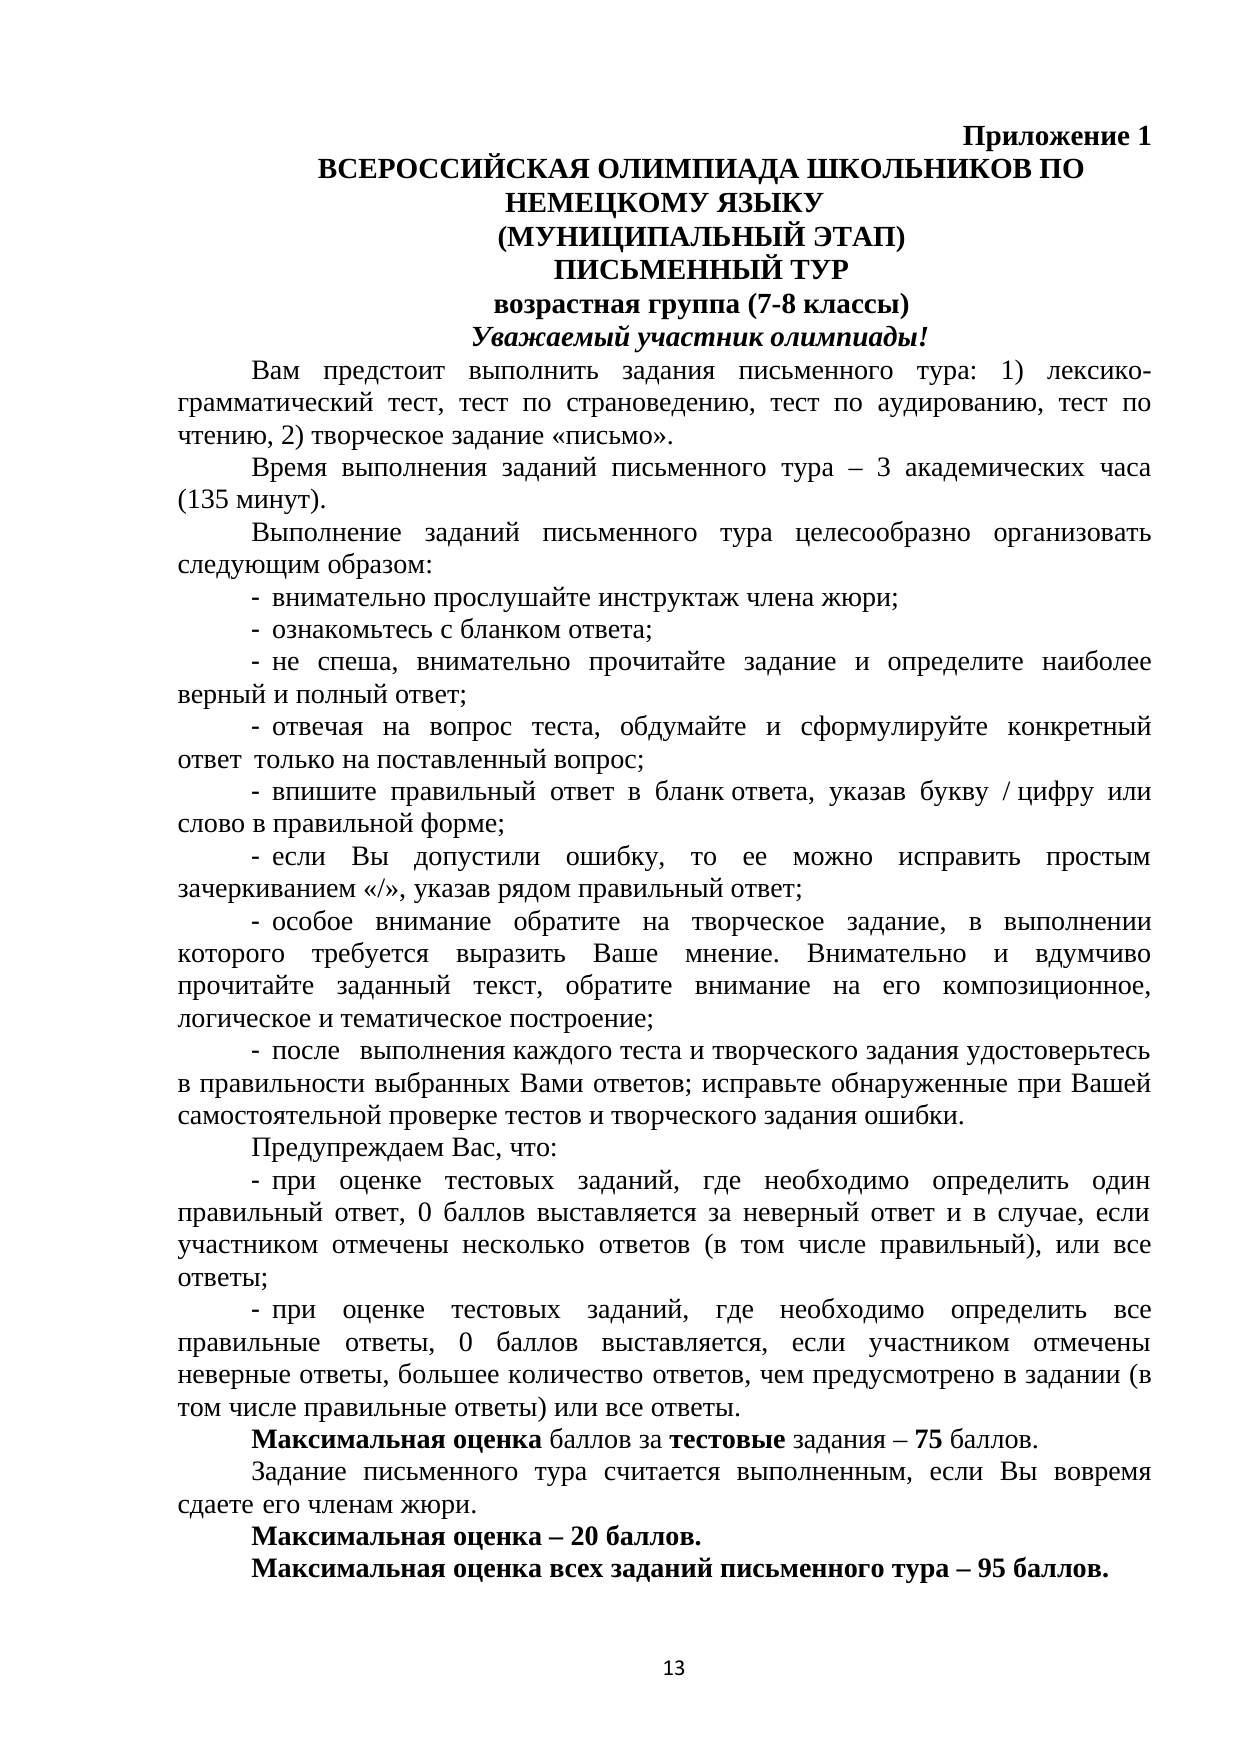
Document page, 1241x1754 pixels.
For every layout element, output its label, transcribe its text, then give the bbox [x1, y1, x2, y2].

text ПИСЬМЕННЫЙ ТУР [177, 252, 1152, 286]
text Приложение 1 [177, 118, 1152, 152]
text ВСЕРОССИЙСКАЯ ОЛИМПИАДА ШКОЛЬНИКОВ ПО НЕМЕЦКОМУ ЯЗЫКУ [177, 152, 1152, 219]
list при оценке тестовых заданий, где необходимо определить все правильные ответы, 0 баллов выставляется, если участником отмечены неверные ответы, большее количество ответов, чем предусмотрено в задании (в том числе правильные ответы) или все ответы. [177, 1292, 1152, 1422]
text Выполнение заданий письменного тура целесообразно организовать следующим образом: [177, 515, 1152, 580]
list если Вы допустили ошибку, то ее можно исправить простым зачеркиванием «/», указав рядом правильный ответ; [177, 839, 1152, 904]
text Максимальная оценка баллов за тестовые задания – 75 баллов. [177, 1422, 1152, 1454]
text Уважаемый участник олимпиады! [177, 319, 1152, 353]
list после выполнения каждого теста и творческого задания удостоверьтесь в правильности выбранных Вами ответов; исправьте обнаруженные при Вашей самостоятельной проверке тестов и творческого задания ошибки. [177, 1033, 1152, 1130]
text (МУНИЦИПАЛЬНЫЙ ЭТАП) [177, 219, 1152, 252]
list ознакомьтесь с бланком ответа; [177, 612, 1152, 644]
text Предупреждаем Вас, что: [177, 1130, 1152, 1163]
text Максимальная оценка всех заданий письменного тура – 95 баллов. [177, 1552, 1152, 1584]
text Время выполнения заданий письменного тура – 3 академических часа (135 минут). [177, 450, 1152, 515]
list отвечая на вопрос теста, обдумайте и сформулируйте конкретный ответ только на поставленный вопрос; [177, 709, 1152, 774]
list особое внимание обратите на творческое задание, в выполнении которого требуется выразить Ваше мнение. Внимательно и вдумчиво прочитайте заданный текст, обратите внимание на его композиционное, логическое и тематическое построение; [177, 904, 1152, 1033]
list при оценке тестовых заданий, где необходимо определить один правильный ответ, 0 баллов выставляется за неверный ответ и в случае, если участником отмечены несколько ответов (в том числе правильный), или все ответы; [177, 1163, 1152, 1292]
text возрастная группа (7-8 классы) [177, 286, 1152, 319]
list внимательно прослушайте инструктаж члена жюри; [177, 580, 1152, 612]
text Задание письменного тура считается выполненным, если Вы вовремя сдаете его членам жюри. [177, 1454, 1152, 1519]
text Вам предстоит выполнить задания письменного тура: 1) лексико-грамматический тест, тест по страноведению, тест по аудированию, тест по чтению, 2) творческое задание «письмо». [177, 353, 1152, 450]
list не спеша, внимательно прочитайте задание и определите наиболее верный и полный ответ; [177, 644, 1152, 709]
text Максимальная оценка – 20 баллов. [177, 1519, 1152, 1552]
list впишите правильный ответ в бланк ответа, указав букву / цифру или слово в правильной форме; [177, 774, 1152, 839]
